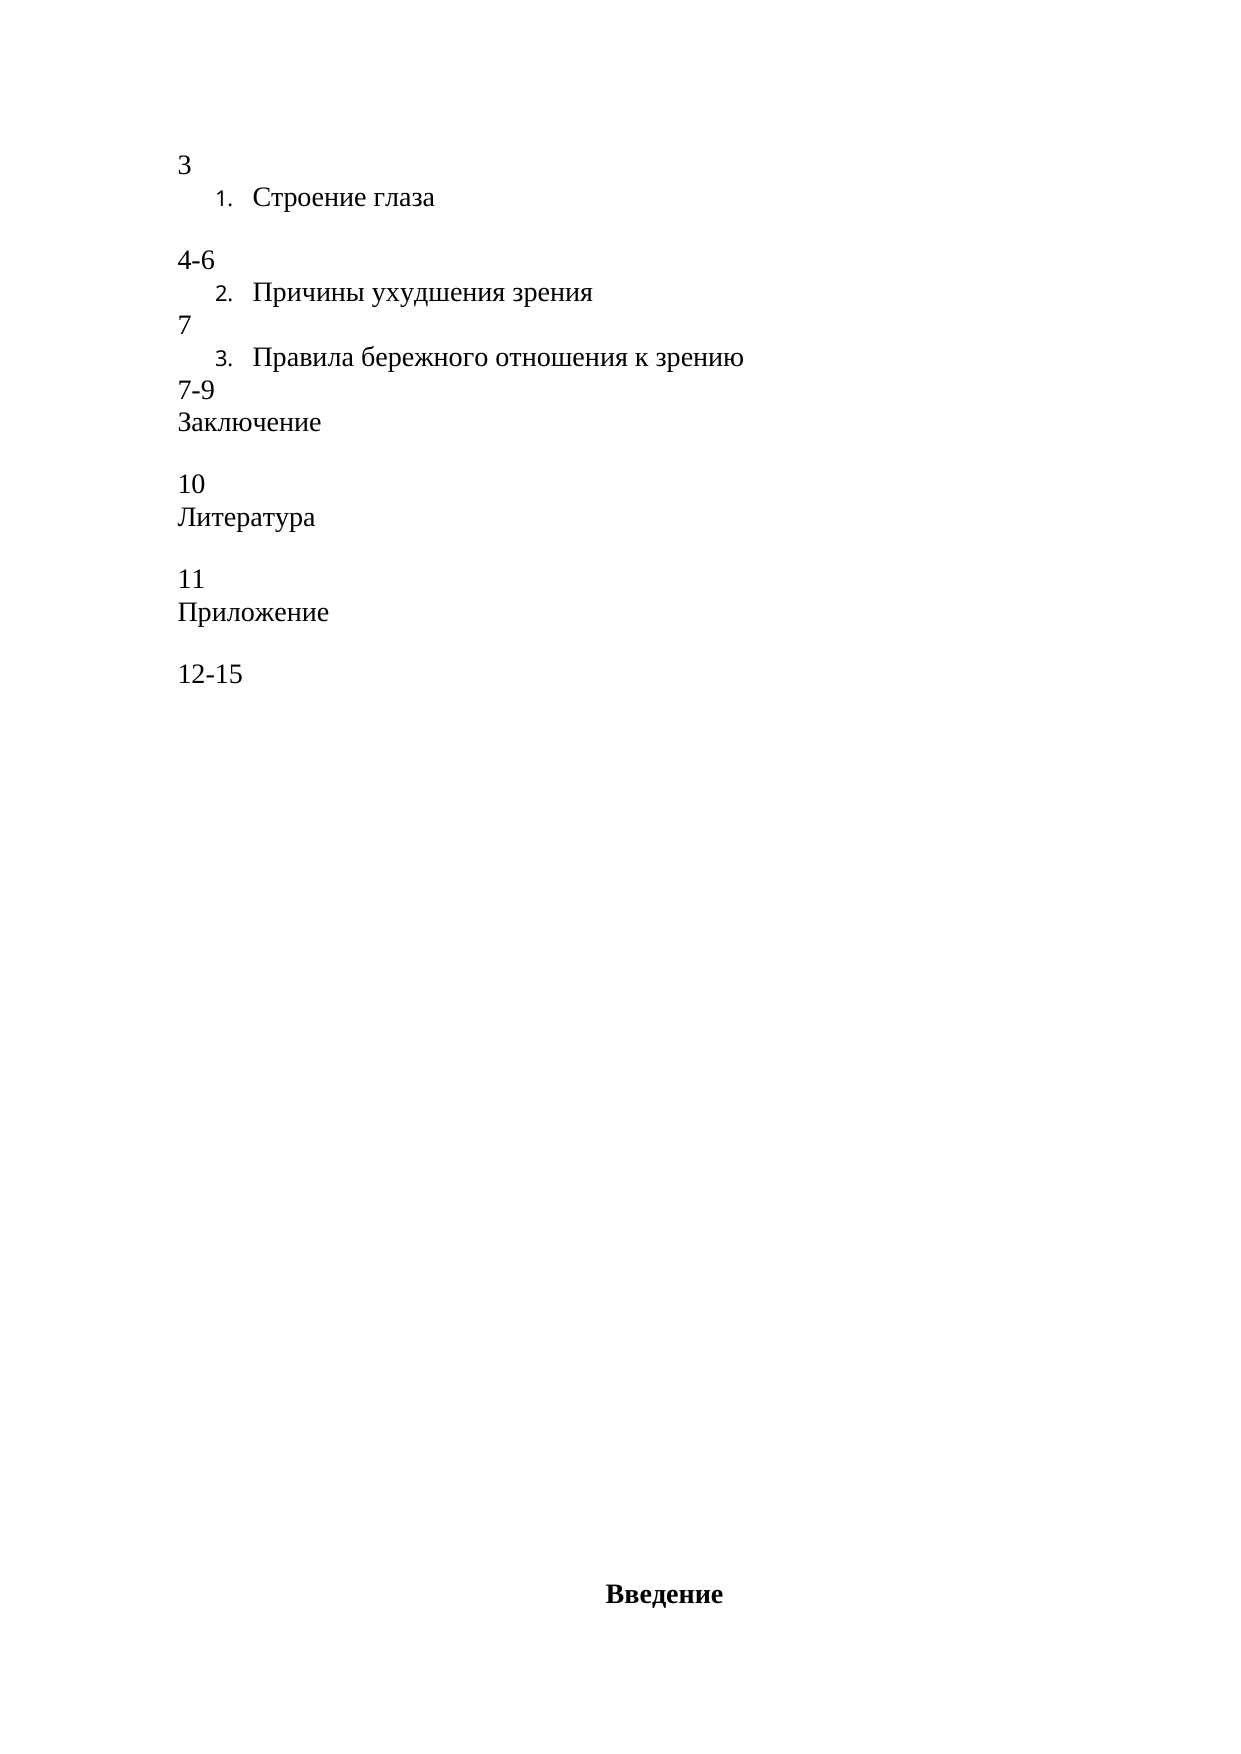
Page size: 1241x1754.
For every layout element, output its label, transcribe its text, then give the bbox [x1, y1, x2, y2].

text 11 [177, 562, 1152, 594]
text 10 [177, 468, 1152, 500]
text Заключение [177, 405, 1152, 438]
list Строение глаза [215, 180, 1152, 213]
text 7 [177, 308, 1152, 340]
text 4-6 [177, 243, 1152, 275]
list Причины ухудшения зрения [215, 275, 1152, 308]
text Введение [177, 1577, 1152, 1610]
text 3 [177, 148, 1152, 180]
text 12-15 [177, 657, 1152, 689]
text Литература [177, 500, 1152, 532]
text Приложение [177, 594, 1152, 627]
text 7-9 [177, 373, 1152, 405]
list Правила бережного отношения к зрению [215, 340, 1152, 373]
